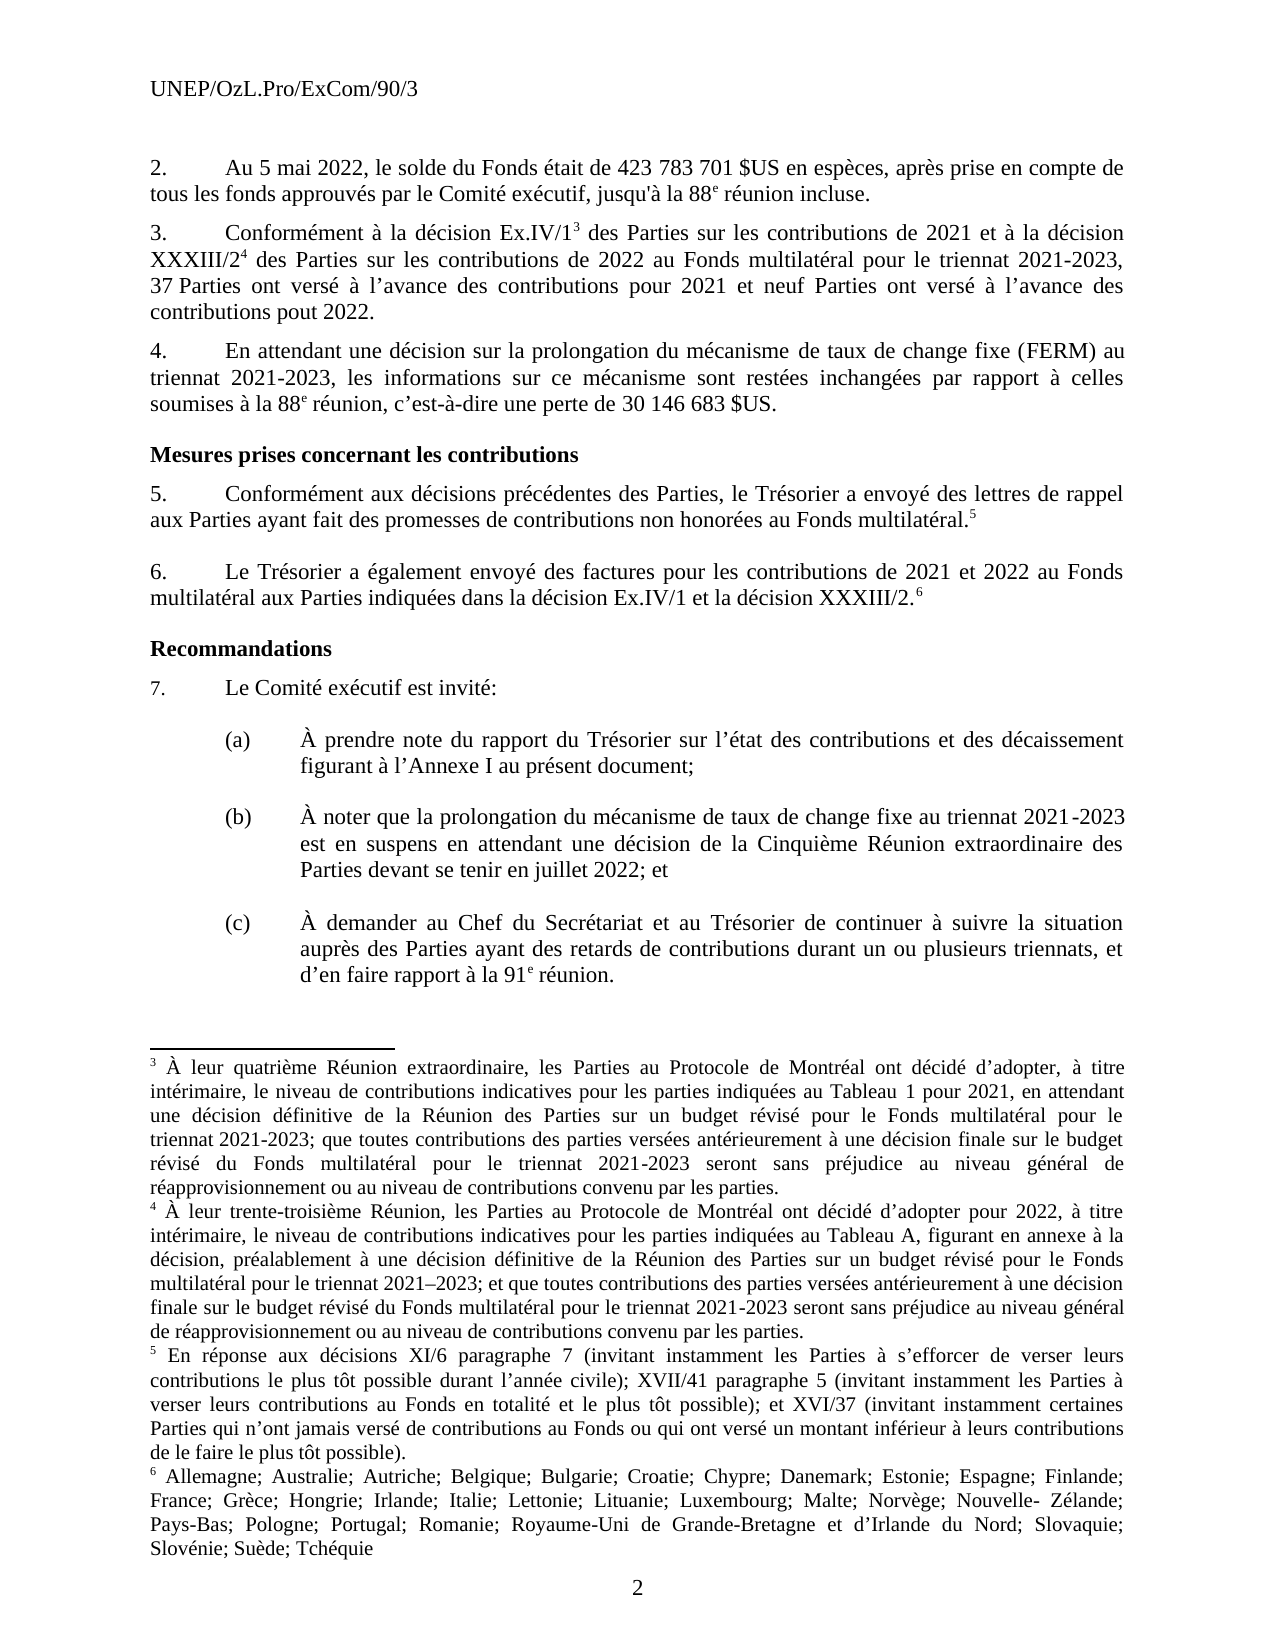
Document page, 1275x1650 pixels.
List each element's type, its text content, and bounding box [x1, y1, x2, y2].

subtitle À demander au Chef du Secrétariat et au Trésorier de continuer à suivre la situation auprès des Parties ayant des retards de contributions durant un ou plusieurs triennats, et d’en faire rapport à la 91e réunion. [225, 909, 1125, 988]
subtitle À prendre note du rapport du Trésorier sur l’état des contributions et des décaissement figurant à l’Annexe I au présent document; [225, 726, 1125, 778]
subtitle En attendant une décision sur la prolongation du mécanisme de taux de change fixe (FERM) au triennat 2021-2023, les informations sur ce mécanisme sont restées inchangées par rapport à celles soumises à la 88e réunion, c’est-à-dire une perte de 30 146 683 $US. [150, 337, 1125, 416]
subtitle Le Comité exécutif est invité: [150, 674, 1125, 701]
subtitle Conformément à la décision Ex.IV/1 des Parties sur les contributions de 2021 et à la décision XXXIII/2 des Parties sur les contributions de 2022 au Fonds multilatéral pour le triennat 2021-2023, 37 Parties ont versé à l’avance des contributions pour 2021 et neuf Parties ont versé à l’avance des contributions pout 2022. [150, 219, 1125, 325]
subtitle À noter que la prolongation du mécanisme de taux de change fixe au triennat 2021-2023 est en suspens en attendant une décision de la Cinquième Réunion extraordinaire des Parties devant se tenir en juillet 2022; et [225, 803, 1125, 882]
subtitle Au 5 mai 2022, le solde du Fonds était de 423 783 701 $US en espèces, après prise en compte de tous les fonds approuvés par le Comité exécutif, jusqu'à la 88e réunion incluse. [150, 154, 1125, 207]
subtitle Mesures prises concernant les contributions [150, 441, 1125, 468]
subtitle Conformément aux décisions précédentes des Parties, le Trésorier a envoyé des lettres de rappel aux Parties ayant fait des promesses de contributions non honorées au Fonds multilatéral. [150, 480, 1125, 533]
subtitle Recommandations [150, 636, 1125, 662]
subtitle Le Trésorier a également envoyé des factures pour les contributions de 2021 et 2022 au Fonds multilatéral aux Parties indiquées dans la décision Ex.IV/1 et la décision XXXIII/2. [150, 558, 1125, 611]
